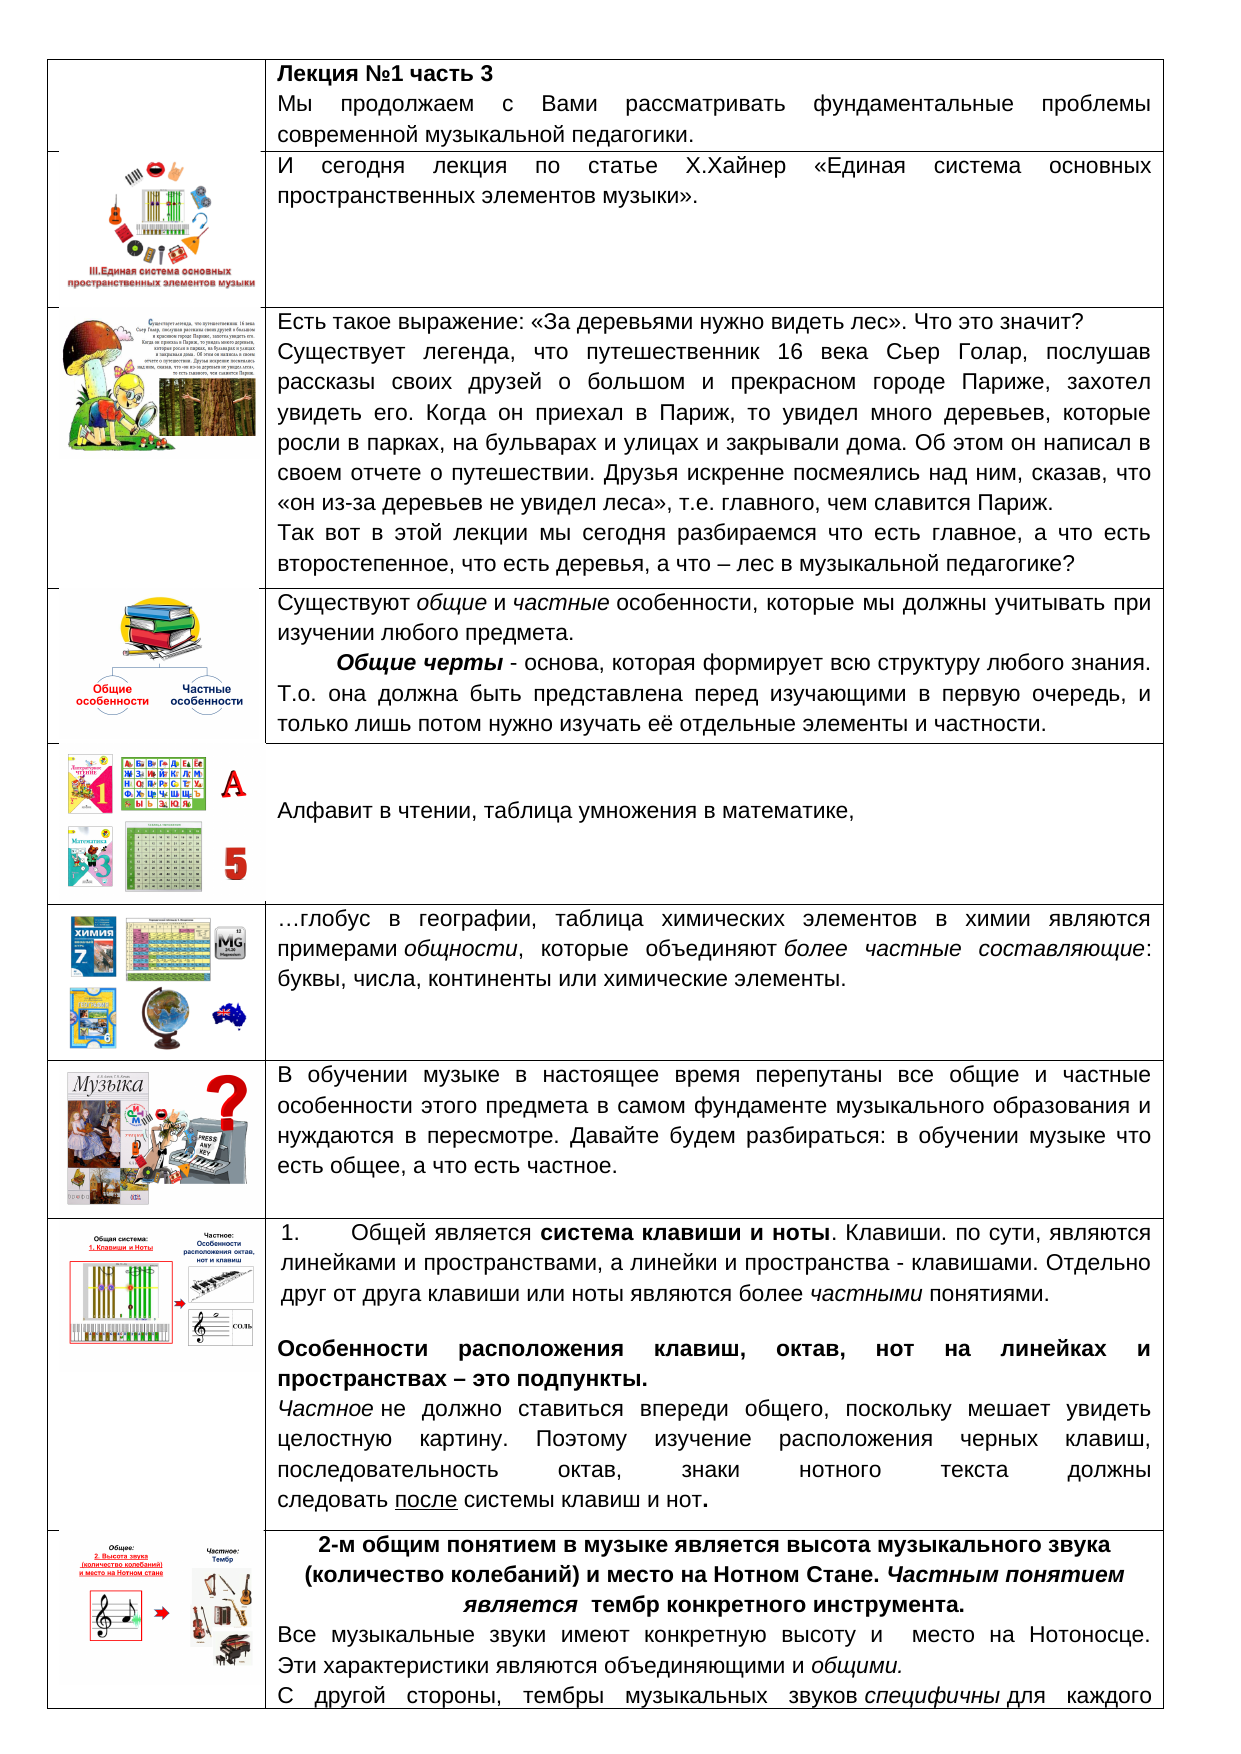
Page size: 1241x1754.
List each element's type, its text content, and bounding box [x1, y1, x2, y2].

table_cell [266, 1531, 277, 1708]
table_cell Существуют общие и частные особенности, которые мы должны учитывать при изучении любого предмета. Общие черты - основа, которая формирует всю структуру любого знания. Т.о. она должна быть представлена перед изучающими в первую очередь, и только лишь потом нужно изучать её отдельные элементы и частности. [266, 589, 1163, 743]
table_cell …глобус в географии, таблица химических элементов в химии являются примерами общности, которые объединяют более частные составляющие: буквы, числа, континенты или химические элементы. [266, 905, 1163, 1060]
table_header Лекция №1 часть 3 Мы продолжаем с Вами рассматривать фундаментальные проблемы современной музыкальной педагогики. [266, 60, 1163, 151]
table_cell Алфавит в чтении, таблица умножения в математике, [266, 744, 1163, 904]
picture [59, 1061, 263, 1215]
picture [59, 1530, 264, 1685]
picture [59, 307, 261, 459]
picture [59, 743, 266, 901]
table_cell [48, 308, 265, 588]
table_cell [48, 1061, 265, 1218]
table_cell Общей является система клавиши и ноты. Клавиши. по сути, являются линейками и пространствами, а линейки и пространства - клавишами. Отдельно друг от друга клавиши или ноты являются более частными понятиями. Особенности расположения клавиш, октав, нот на линейках и пространствах – это подпункты. Частное не должно ставиться впереди общего, поскольку мешает увидеть целостную картину. Поэтому изучение расположения черных клавиш, последовательность октав, знаки нотного текста должны следовать после системы клавиш и нот. [266, 1219, 1163, 1530]
table_cell [48, 905, 265, 1060]
table_cell И сегодня лекция по статье Х.Хайнер «Единая система основных пространственных элементов музыки». [266, 152, 1163, 307]
picture [59, 905, 262, 1057]
table_cell [48, 1219, 265, 1530]
table_cell [48, 152, 265, 307]
table_cell [48, 589, 265, 743]
table_cell [48, 1531, 265, 1708]
table_cell [48, 744, 265, 904]
picture [59, 588, 259, 739]
table_header [48, 60, 265, 151]
picture [59, 151, 261, 303]
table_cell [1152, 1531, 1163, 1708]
table_cell В обучении музыке в настоящее время перепутаны все общие и частные особенности этого предмета в самом фундаменте музыкального образования и нуждаются в пересмотре. Давайте будем разбираться: в обучении музыке что есть общее, а что есть частное. [266, 1061, 1163, 1218]
table_cell Есть такое выражение: «За деревьями нужно видеть лес». Что это значит? Существует легенда, что путешественник 16 века Сьер Голар, послушав рассказы своих друзей о большом и прекрасном городе Париже, захотел увидеть его. Когда он приехал в Париж, то увидел много деревьев, которые росли в парках, на бульварах и улицах и закрывали дома. Об этом он написал в своем отчете о путешествии. Друзья искренне посмеялись над ним, сказав, что «он из-за деревьев не увидел леса», т.е. главного, чем славится Париж. Так вот в этой лекции мы сегодня разбираемся что есть главное, а что есть второстепенное, что есть деревья, а что – лес в музыкальной педагогике? [266, 308, 1163, 588]
picture [59, 1219, 263, 1372]
